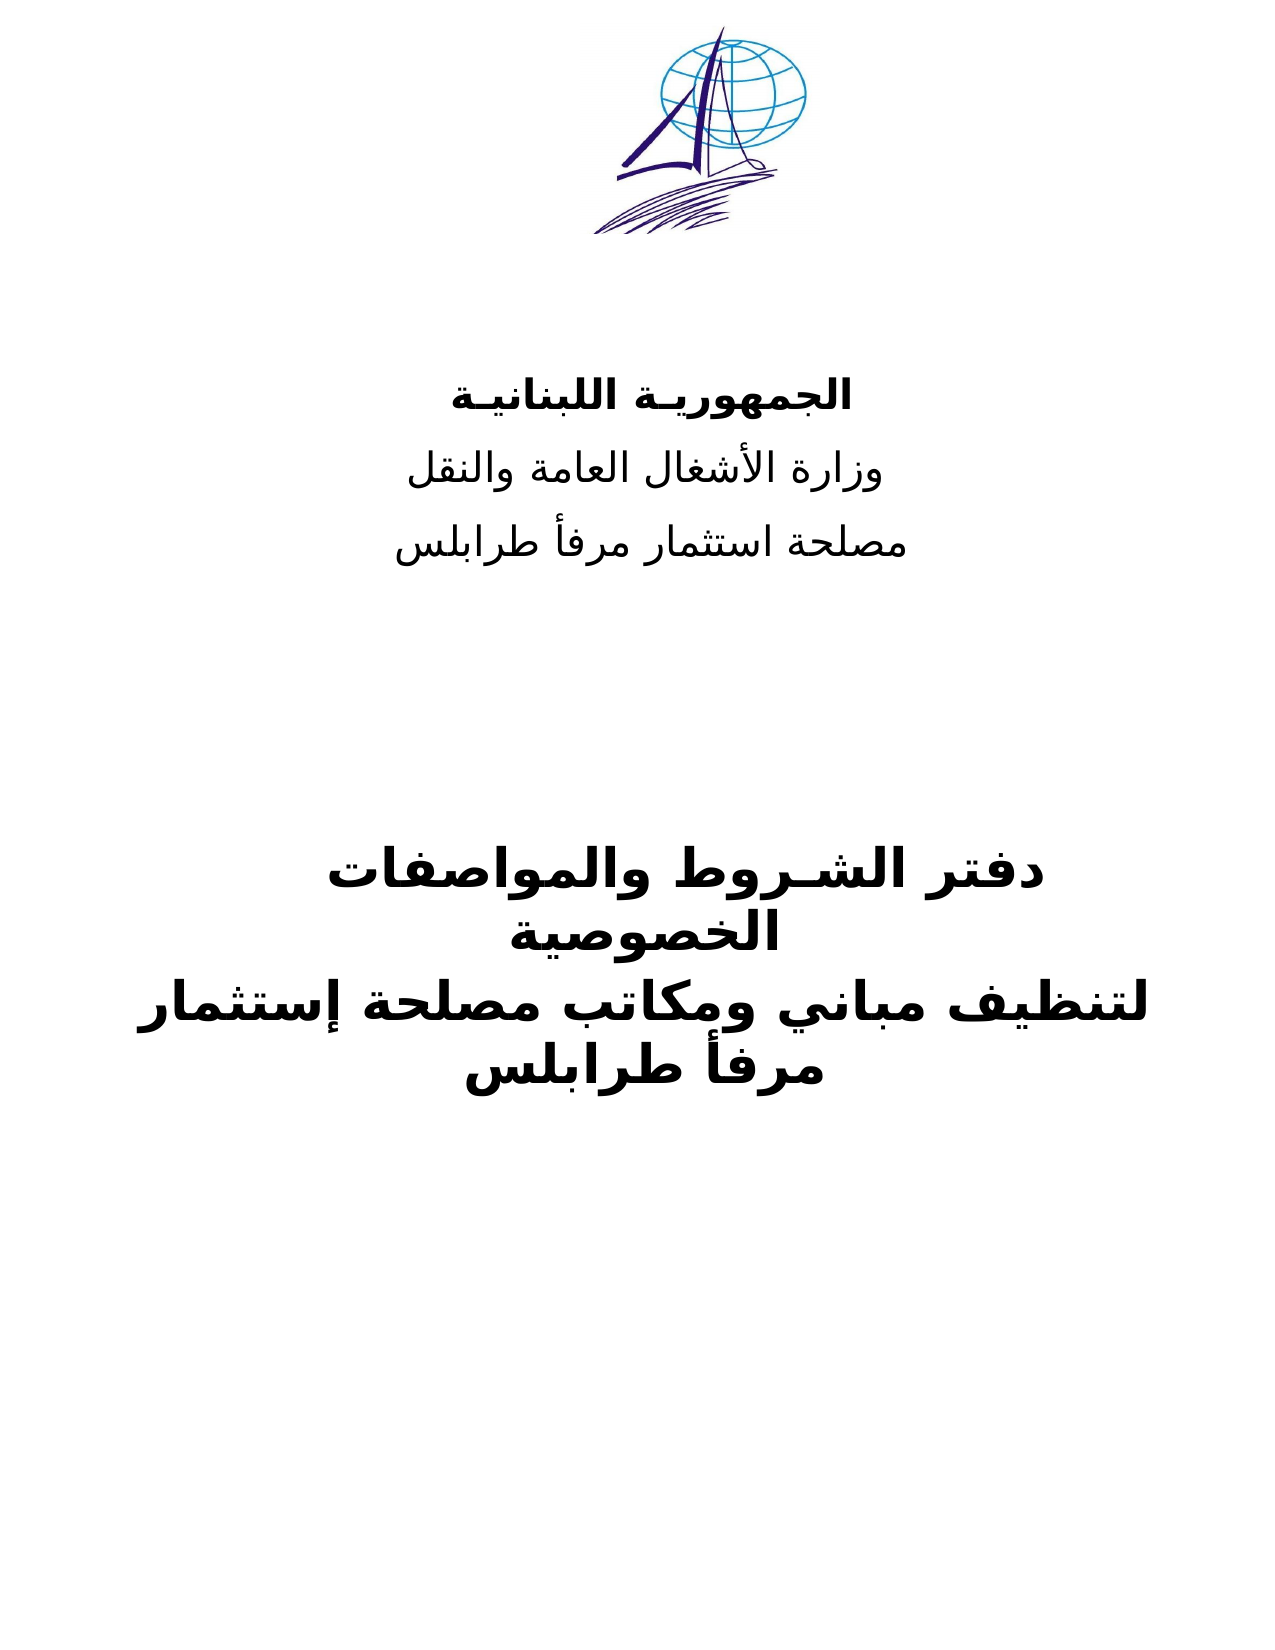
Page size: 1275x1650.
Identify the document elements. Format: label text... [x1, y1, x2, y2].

text لتنظيف مباني ومكاتب مصلحة إستثمار مرفأ طرابلس [105, 970, 1185, 1096]
subtitle مصلحة استثمار مرفأ طرابلس [105, 518, 1185, 566]
subtitle دفتر الشـروط والمواصفات الخصوصية [188, 837, 1185, 963]
text الجمهوريـة اللبنانيـة [105, 371, 1185, 419]
picture [578, 20, 820, 233]
text وزارة الأشغال العامة والنقل [105, 444, 1185, 493]
